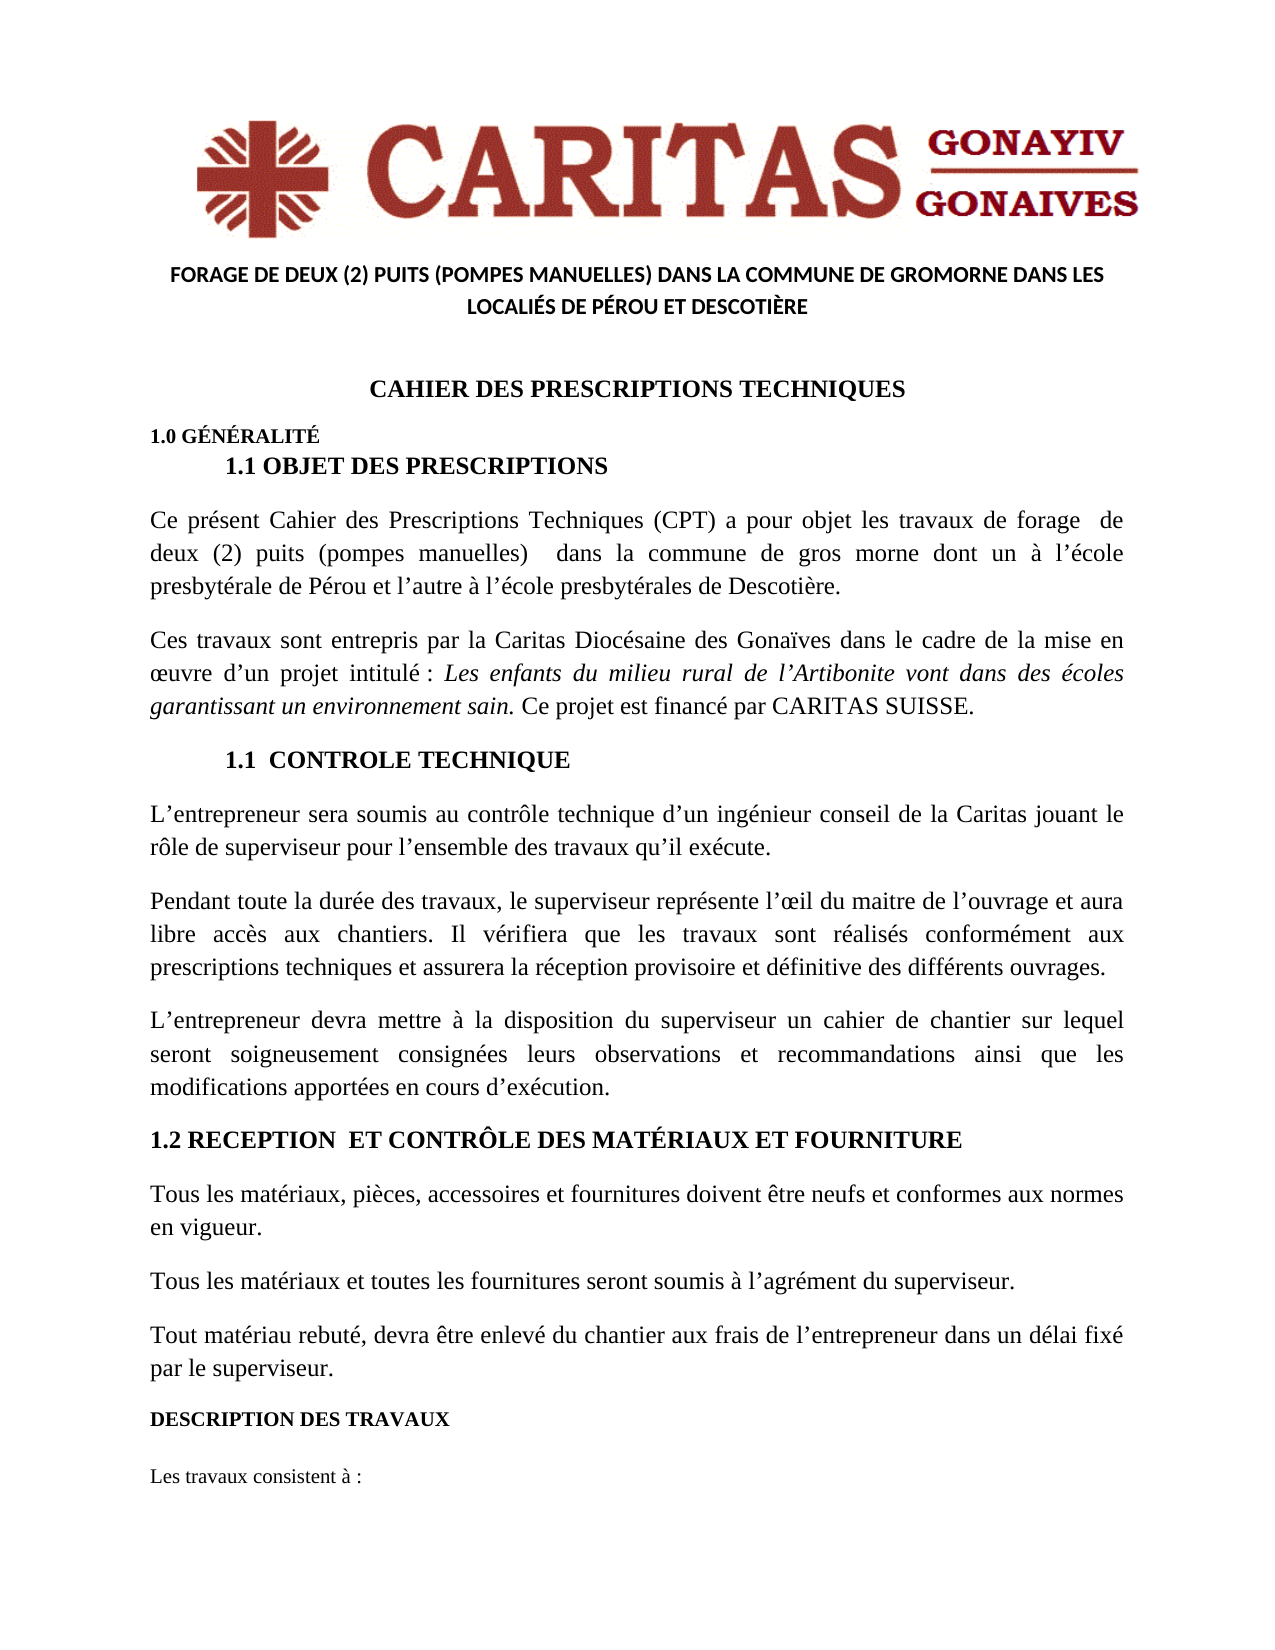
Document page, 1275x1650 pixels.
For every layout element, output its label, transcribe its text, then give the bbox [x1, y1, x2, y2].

list OBJET DES PRESCRIPTIONS [225, 451, 1125, 480]
text Tous les matériaux et toutes les fournitures seront soumis à l’agrément du superviseur. [150, 1266, 1125, 1295]
text Ces travaux sont entrepris par la Caritas Diocésaine des Gonaïves dans le cadre de la mise en œuvre d’un projet intitulé : Les enfants du milieu rural de l’Artibonite vont dans des écoles garantissant un environnement sain. Ce projet est financé par CARITAS SUISSE. [150, 625, 1125, 720]
text Tous les matériaux, pièces, accessoires et fournitures doivent être neufs et conformes aux normes en vigueur. [150, 1179, 1125, 1241]
subtitle DESCRIPTION DES TRAVAUX [150, 1407, 1125, 1431]
text Pendant toute la durée des travaux, le superviseur représente l’œil du maitre de l’ouvrage et aura libre accès aux chantiers. Il vérifiera que les travaux sont réalisés conformément aux prescriptions techniques et assurera la réception provisoire et définitive des différents ouvrages. [150, 886, 1125, 981]
picture [196, 120, 1139, 241]
text 1.2 RECEPTION ET CONTRÔLE DES MATÉRIAUX ET FOURNITURE [150, 1126, 1125, 1154]
title CAHIER DES PRESCRIPTIONS TECHNIQUES [150, 374, 1125, 403]
text L’entrepreneur devra mettre à la disposition du superviseur un cahier de chantier sur lequel seront soigneusement consignées leurs observations et recommandations ainsi que les modifications apportées en cours d’exécution. [150, 1006, 1125, 1100]
subtitle 1.0 GÉNÉRALITÉ [150, 424, 1125, 448]
text FORAGE DE DEUX (2) PUITS (POMPES MANUELLES) DANS LA COMMUNE DE GROMORNE DANS LES LOCALIÉS DE PÉROU ET DESCOTIÈRE [150, 203, 1125, 320]
text Ce présent Cahier des Prescriptions Techniques (CPT) a pour objet les travaux de forage de deux (2) puits (pompes manuelles) dans la commune de gros morne dont un à l’école presbytérale de Pérou et l’autre à l’école presbytérales de Descotière. [150, 505, 1125, 600]
text Tout matériau rebuté, devra être enlevé du chantier aux frais de l’entrepreneur dans un délai fixé par le superviseur. [150, 1320, 1125, 1382]
text L’entrepreneur sera soumis au contrôle technique d’un ingénieur conseil de la Caritas jouant le rôle de superviseur pour l’ensemble des travaux qu’il exécute. [150, 799, 1125, 861]
text Les travaux consistent à : [150, 1464, 1125, 1488]
list CONTROLE TECHNIQUE [225, 745, 1125, 774]
